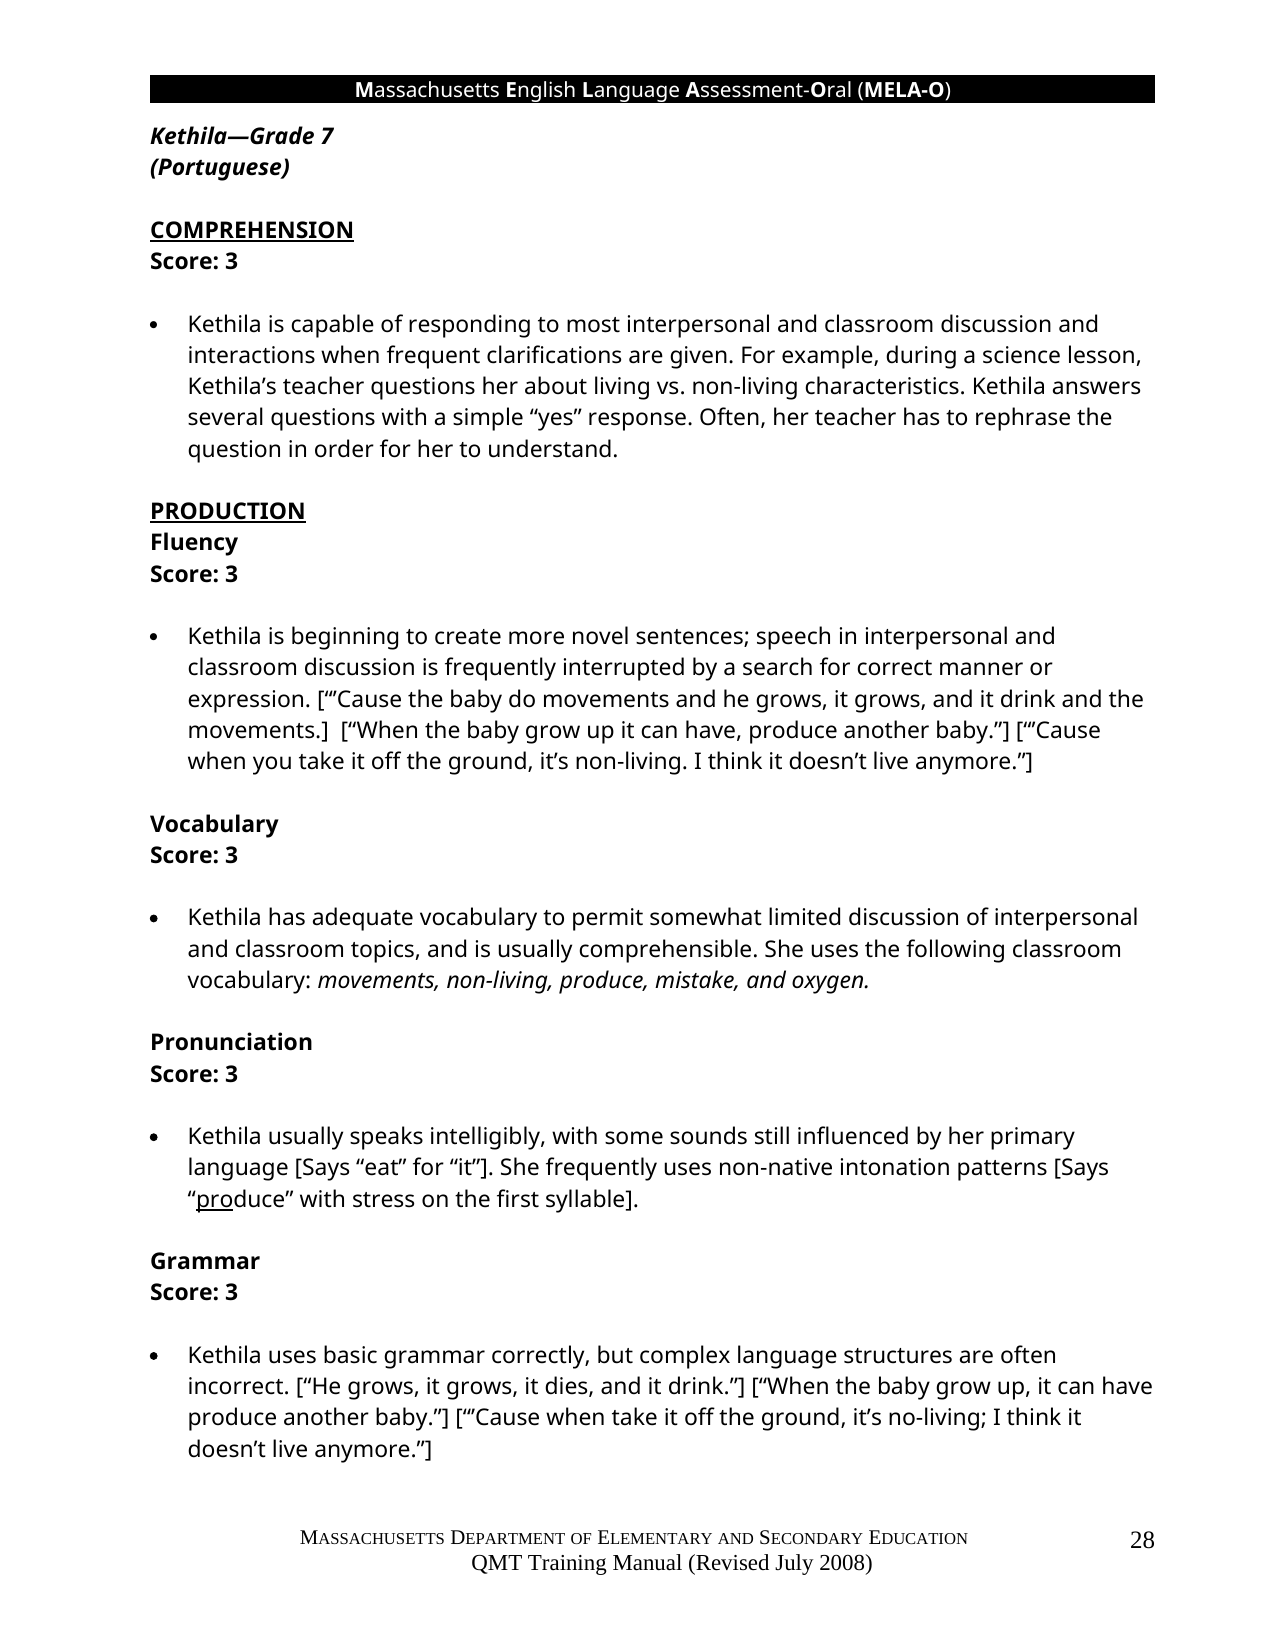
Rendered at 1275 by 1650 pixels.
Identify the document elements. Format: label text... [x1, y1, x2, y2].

list Kethila usually speaks intelligibly, with some sounds still influenced by her primary language [Says “eat” for “it”]. She frequently uses non-native intonation patterns [Says “produce” with stress on the first syllable]. [150, 1120, 1155, 1214]
text Pronunciation [150, 1026, 1155, 1057]
text Vocabulary [150, 807, 1155, 839]
text PRODUCTION [150, 495, 1155, 526]
list Kethila is beginning to create more novel sentences; speech in interpersonal and classroom discussion is frequently interrupted by a search for correct manner or expression. [“’Cause the baby do movements and he grows, it grows, and it drink and the movements.] [“When the baby grow up it can have, produce another baby.”] [“’Cause when you take it off the ground, it’s non-living. I think it doesn’t live anymore.”] [150, 620, 1155, 776]
text Fluency [150, 526, 1155, 557]
list Kethila has adequate vocabulary to permit somewhat limited discussion of interpersonal and classroom topics, and is usually comprehensible. She uses the following classroom vocabulary: movements, non-living, produce, mistake, and oxygen. [150, 901, 1155, 995]
text Score: 3 [150, 839, 1155, 870]
text Score: 3 [150, 557, 1155, 589]
text Grammar [150, 1245, 1155, 1276]
list Kethila uses basic grammar correctly, but complex language structures are often incorrect. [“He grows, it grows, it dies, and it drink.”] [“When the baby grow up, it can have produce another baby.”] [“’Cause when take it off the ground, it’s no-living; I think it doesn’t live anymore.”] [150, 1339, 1155, 1464]
text Score: 3 [150, 245, 1155, 276]
text (Portuguese) [150, 151, 1155, 182]
list Kethila is capable of responding to most interpersonal and classroom discussion and interactions when frequent clarifications are given. For example, during a science lesson, Kethila’s teacher questions her about living vs. non-living characteristics. Kethila answers several questions with a simple “yes” response. Often, her teacher has to rephrase the question in order for her to understand. [150, 307, 1155, 464]
text Kethila—Grade 7 [150, 120, 1155, 151]
text Score: 3 [150, 1057, 1155, 1089]
text Score: 3 [150, 1276, 1155, 1307]
text COMPREHENSION [150, 214, 1155, 245]
